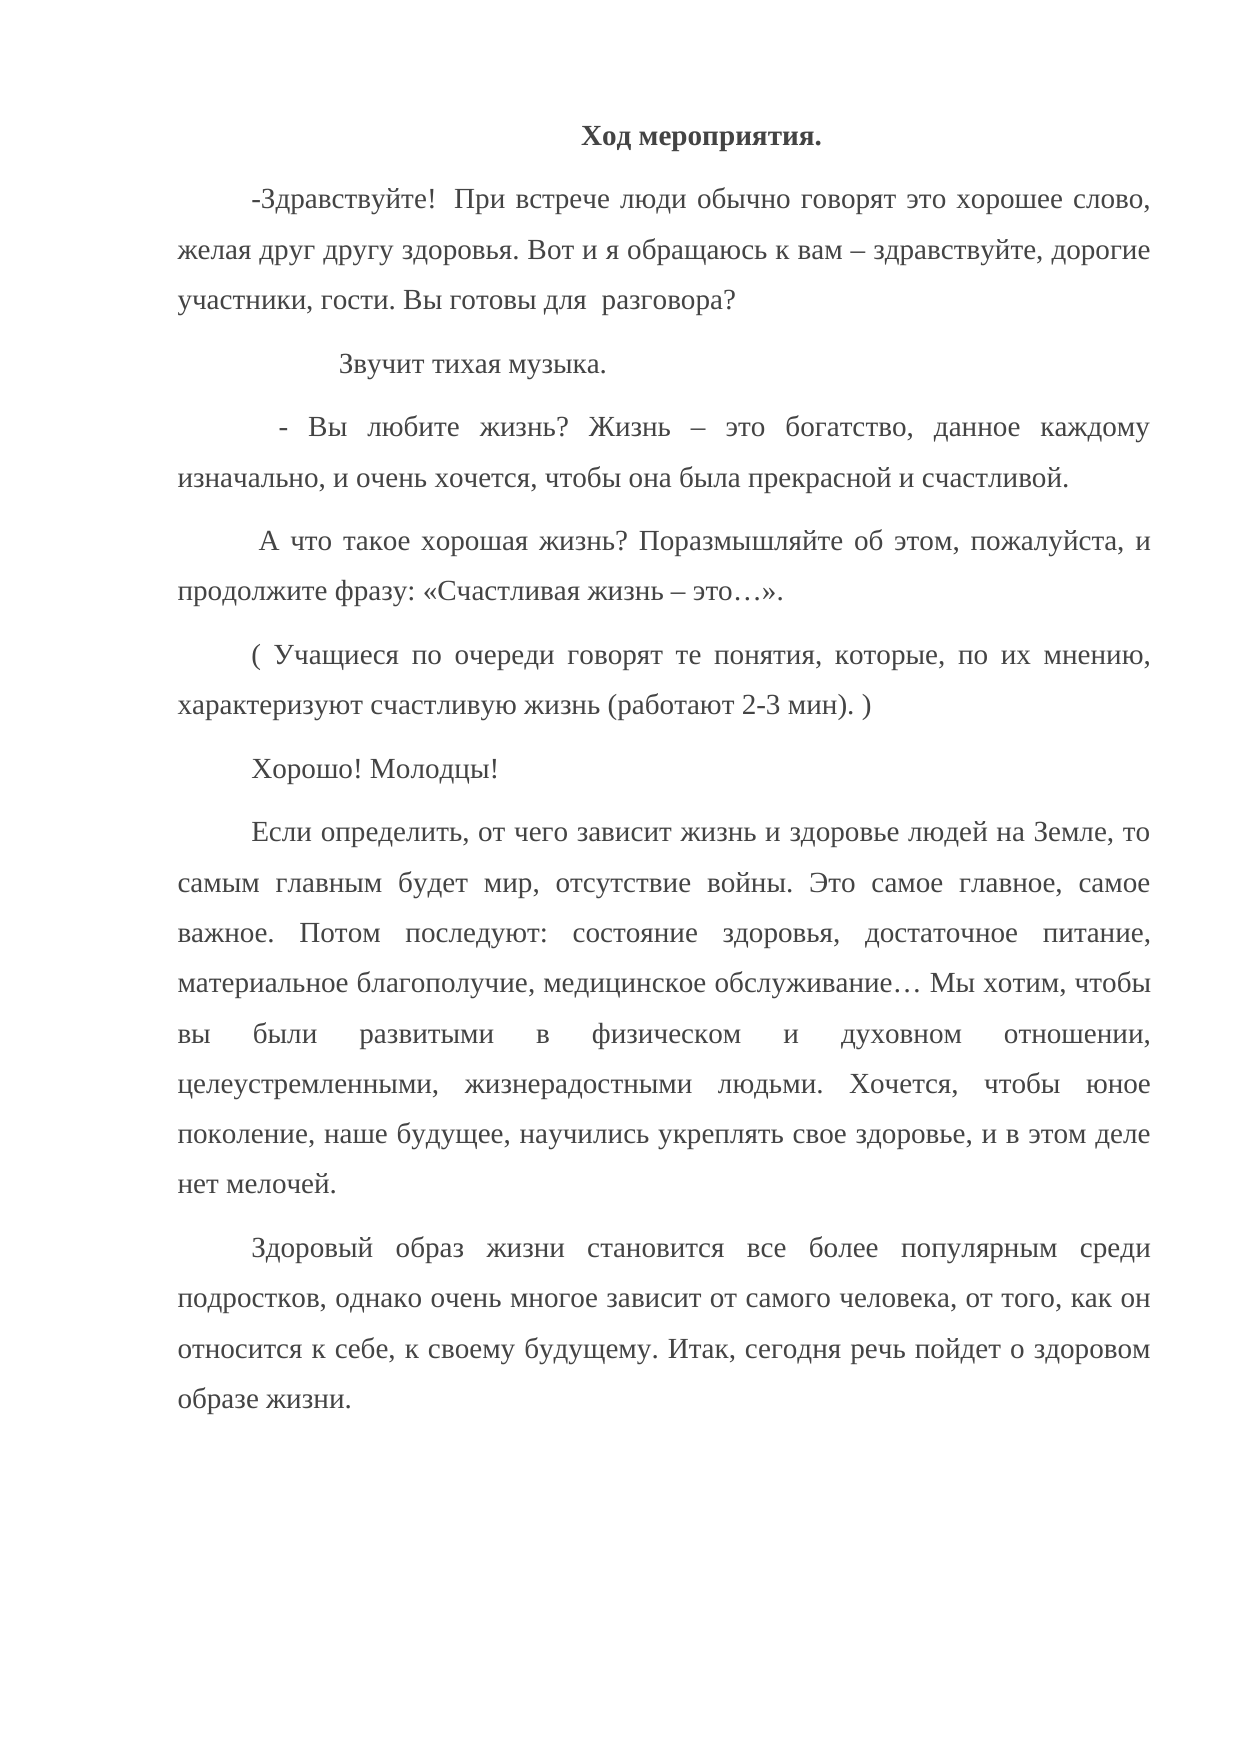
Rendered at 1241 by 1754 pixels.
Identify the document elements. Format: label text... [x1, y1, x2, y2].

text А что такое хорошая жизнь? Поразмышляйте об этом, пожалуйста, и продолжите фразу: «Счастливая жизнь – это…». [177, 523, 1152, 607]
text ( Учащиеся по очереди говорят те понятия, которые, по их мнению, характеризуют счастливую жизнь (работают 2-3 мин). ) [177, 637, 1152, 721]
text -Здравствуйте! При встрече люди обычно говорят это хорошее слово, желая друг другу здоровья. Вот и я обращаюсь к вам – здравствуйте, дорогие участники, гости. Вы готовы для разговора? [177, 182, 1152, 316]
text - Вы любите жизнь? Жизнь – это богатство, данное каждому изначально, и очень хочется, чтобы она была прекрасной и счастливой. [177, 409, 1152, 493]
text Ход мероприятия. [177, 118, 1152, 152]
text Если определить, от чего зависит жизнь и здоровье людей на Земле, то самым главным будет мир, отсутствие войны. Это самое главное, самое важное. Потом последуют: состояние здоровья, достаточное питание, материальное благополучие, медицинское обслуживание… Мы хотим, чтобы вы были развитыми в физическом и духовном отношении, целеустремленными, жизнерадостными людьми. Хочется, чтобы юное поколение, наше будущее, научились укреплять свое здоровье, и в этом деле нет мелочей. [177, 814, 1152, 1200]
text Здоровый образ жизни становится все более популярным среди подростков, однако очень многое зависит от самого человека, от того, как он относится к себе, к своему будущему. Итак, сегодня речь пойдет о здоровом образе жизни. [177, 1230, 1152, 1415]
text Звучит тихая музыка. [177, 346, 1152, 379]
text Хорошо! Молодцы! [177, 751, 1152, 784]
